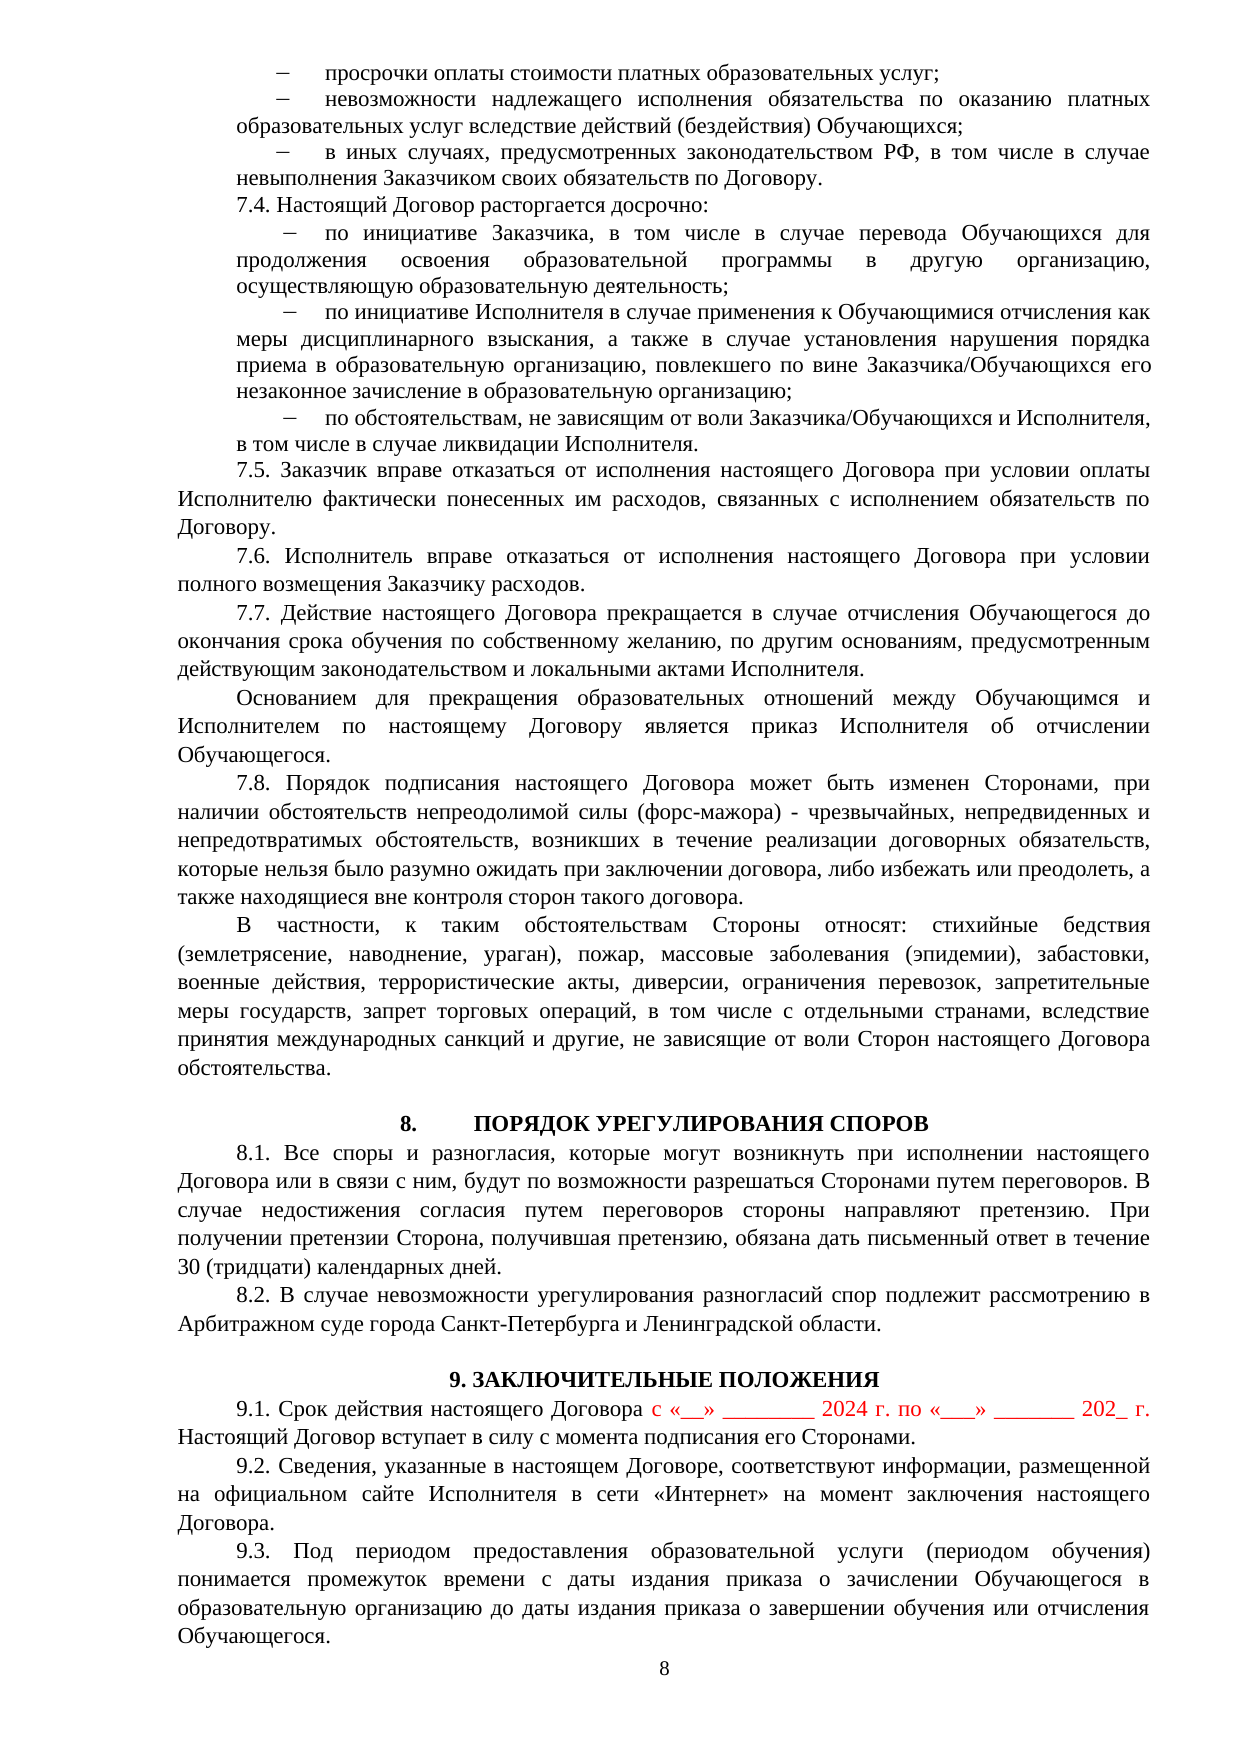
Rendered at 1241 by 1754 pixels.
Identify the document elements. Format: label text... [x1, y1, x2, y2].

text 9.1. Срок действия настоящего Договора с «__» ________ 2024 г. по «___» _______ 202_ г. Настоящий Договор вступает в силу с момента подписания его Сторонами. [177, 1395, 1152, 1450]
text 7.6. Исполнитель вправе отказаться от исполнения настоящего Договора при условии полного возмещения Заказчику расходов. [177, 542, 1152, 597]
text В частности, к таким обстоятельствам Стороны относят: стихийные бедствия (землетрясение, наводнение, ураган), пожар, массовые заболевания (эпидемии), забастовки, военные действия, террористические акты, диверсии, ограничения перевозок, запретительные меры государств, запрет торговых операций, в том числе с отдельными странами, вследствие принятия международных санкций и другие, не зависящие от воли Сторон настоящего Договора обстоятельства. [177, 911, 1152, 1080]
text 8. ПОРЯДОК УРЕГУЛИРОВАНИЯ СПОРОВ [177, 1111, 1152, 1137]
list по инициативе Заказчика, в том числе в случае перевода Обучающихся для продолжения освоения образовательной программы в другую организацию, осуществляющую образовательную деятельность; [236, 219, 1152, 298]
text 9. ЗАКЛЮЧИТЕЛЬНЫЕ ПОЛОЖЕНИЯ [177, 1366, 1152, 1393]
list просрочки оплаты стоимости платных образовательных услуг; [236, 59, 1152, 85]
list невозможности надлежащего исполнения обязательства по оказанию платных образовательных услуг вследствие действий (бездействия) Обучающихся; [236, 85, 1152, 138]
text 9.3. Под периодом предоставления образовательной услуги (периодом обучения) понимается промежуток времени с даты издания приказа о зачислении Обучающегося в образовательную организацию до даты издания приказа о завершении обучения или отчисления Обучающегося. [177, 1537, 1152, 1649]
text Основанием для прекращения образовательных отношений между Обучающимся и Исполнителем по настоящему Договору является приказ Исполнителя об отчислении Обучающегося. [177, 684, 1152, 767]
text 7.7. Действие настоящего Договора прекращается в случае отчисления Обучающегося до окончания срока обучения по собственному желанию, по другим основаниям, предусмотренным действующим законодательством и локальными актами Исполнителя. [177, 599, 1152, 682]
text 8.1. Все споры и разногласия, которые могут возникнуть при исполнении настоящего Договора или в связи с ним, будут по возможности разрешаться Сторонами путем переговоров. В случае недостижения согласия путем переговоров стороны направляют претензию. При получении претензии Сторона, получившая претензию, обязана дать письменный ответ в течение 30 (тридцати) календарных дней. [177, 1139, 1152, 1279]
list по обстоятельствам, не зависящим от воли Заказчика/Обучающихся и Исполнителя, в том числе в случае ликвидации Исполнителя. [236, 404, 1152, 456]
text 8.2. В случае невозможности урегулирования разногласий спор подлежит рассмотрению в Арбитражном суде города Санкт-Петербурга и Ленинградской области. [177, 1281, 1152, 1336]
list по инициативе Исполнителя в случае применения к Обучающимися отчисления как меры дисциплинарного взыскания, а также в случае установления нарушения порядка приема в образовательную организацию, повлекшего по вине Заказчика/Обучающихся его незаконное зачисление в образовательную организацию; [236, 298, 1152, 404]
text 7.5. Заказчик вправе отказаться от исполнения настоящего Договора при условии оплаты Исполнителю фактически понесенных им расходов, связанных с исполнением обязательств по Договору. [177, 456, 1152, 540]
list в иных случаях, предусмотренных законодательством РФ, в том числе в случае невыполнения Заказчиком своих обязательств по Договору. [236, 138, 1152, 191]
text 9.2. Сведения, указанные в настоящем Договоре, соответствуют информации, размещенной на официальном сайте Исполнителя в сети «Интернет» на момент заключения настоящего Договора. [177, 1452, 1152, 1535]
text 7.8. Порядок подписания настоящего Договора может быть изменен Сторонами, при наличии обстоятельств непреодолимой силы (форс-мажора) - чрезвычайных, непредвиденных и непредотвратимых обстоятельств, возникших в течение реализации договорных обязательств, которые нельзя было разумно ожидать при заключении договора, либо избежать или преодолеть, а также находящиеся вне контроля сторон такого договора. [177, 769, 1152, 909]
text 7.4. Настоящий Договор расторгается досрочно: [177, 191, 1152, 217]
